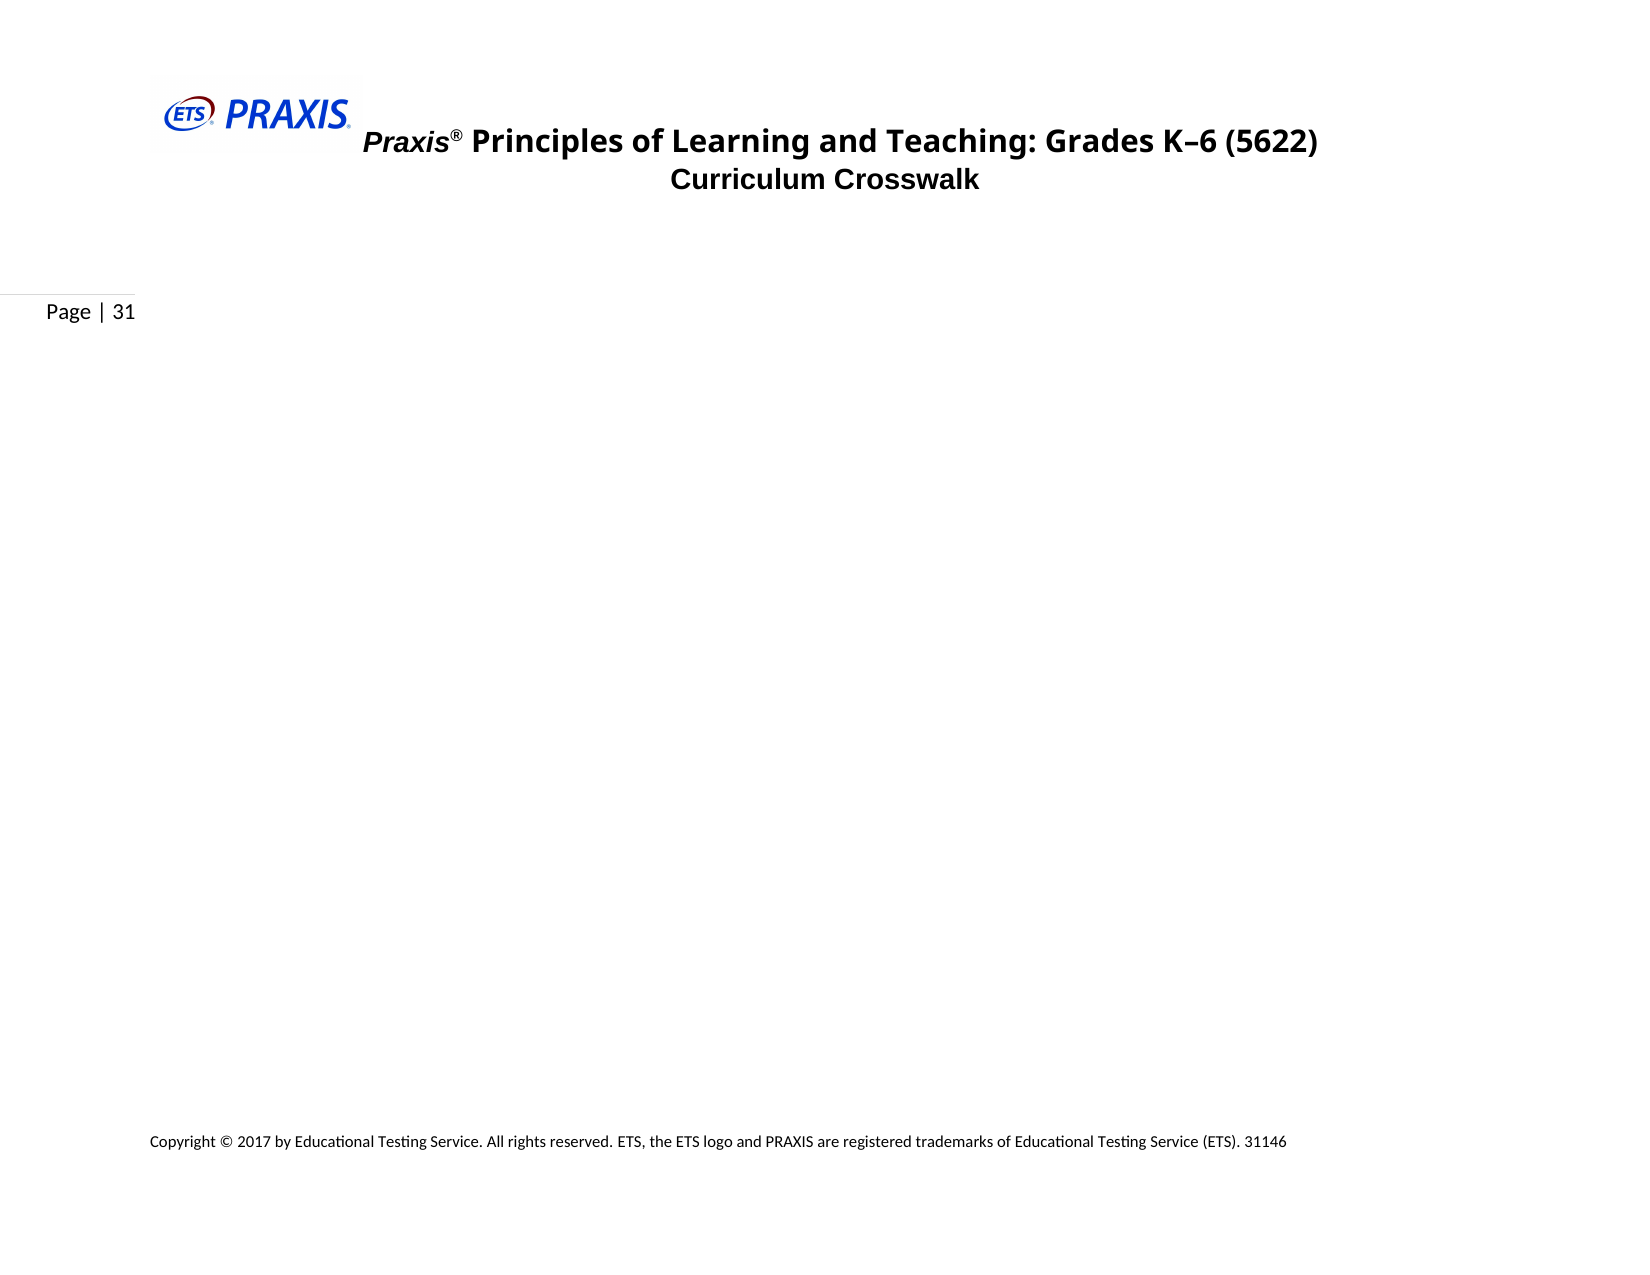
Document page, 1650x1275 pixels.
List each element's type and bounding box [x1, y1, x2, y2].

picture [150, 75, 363, 153]
